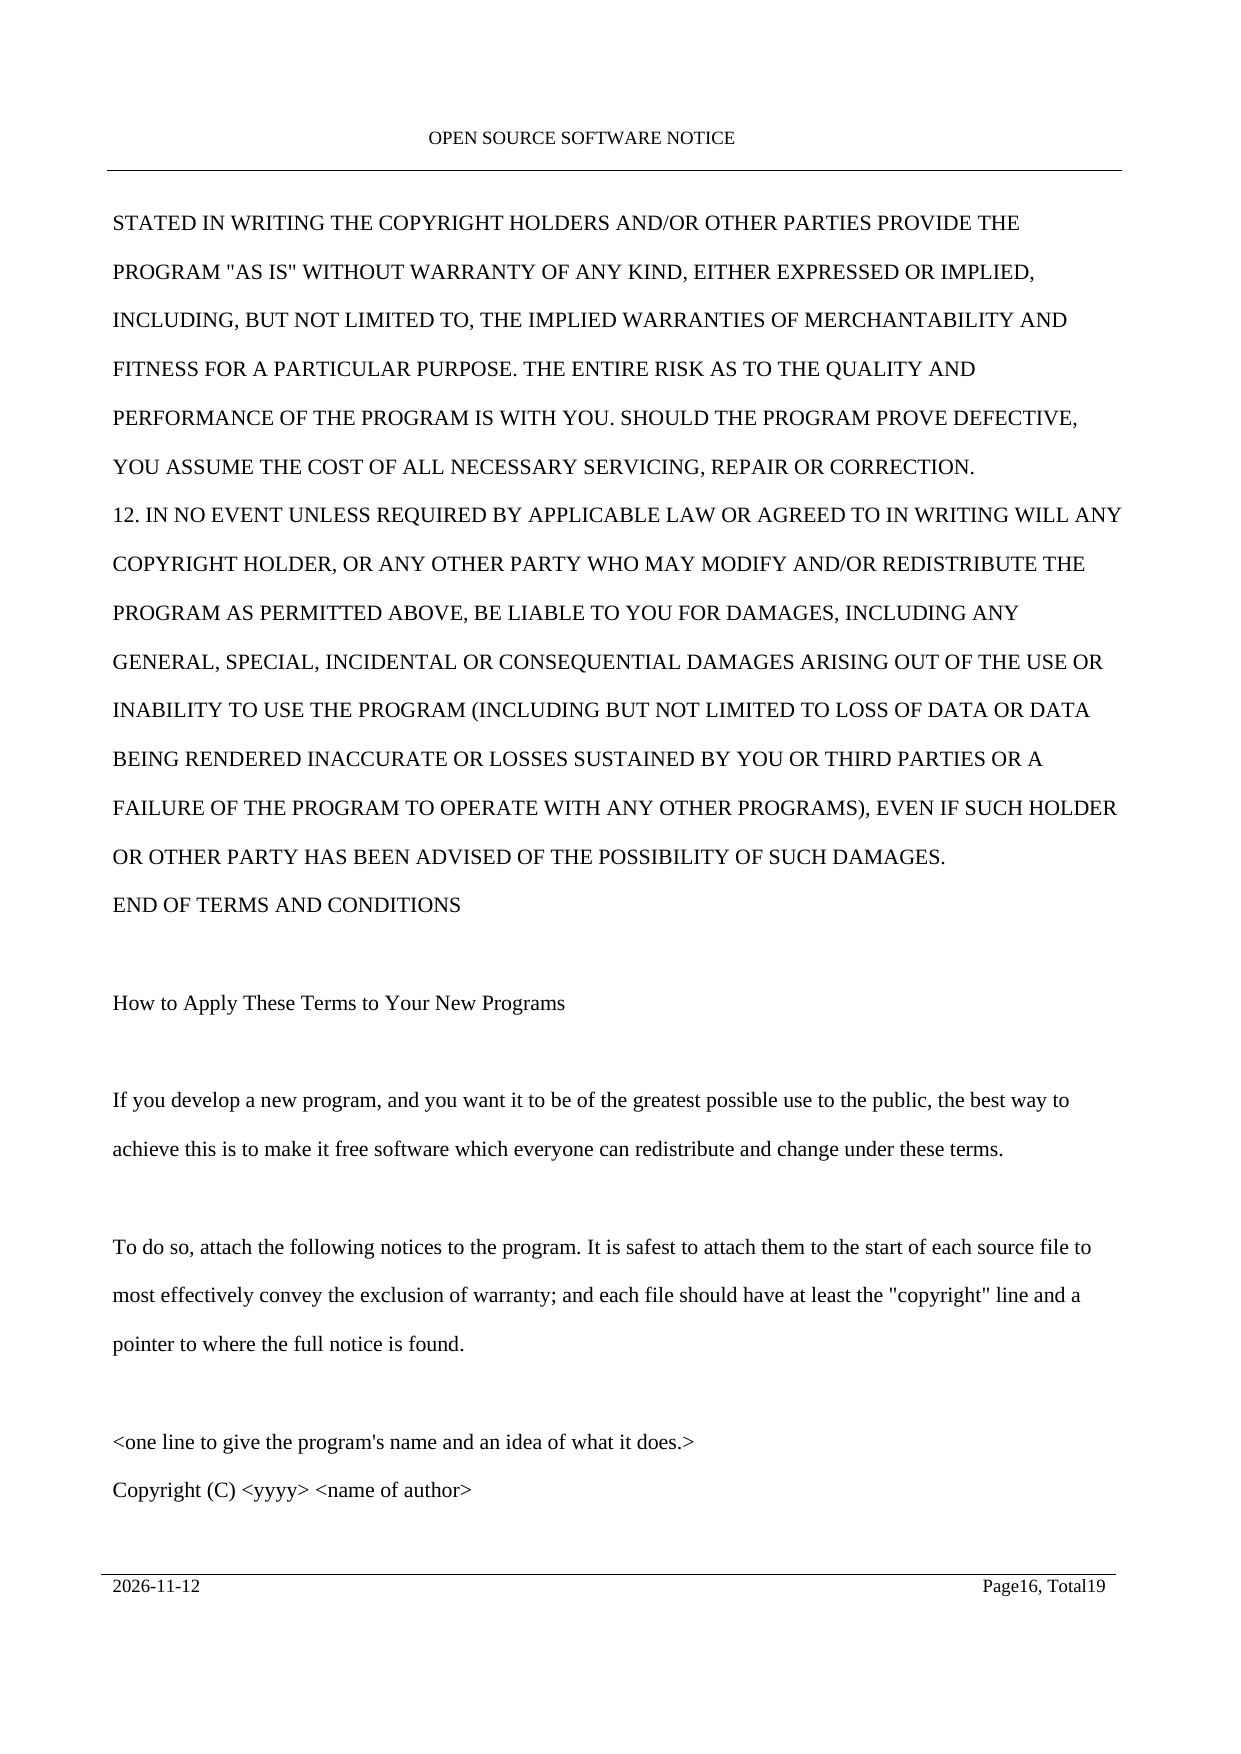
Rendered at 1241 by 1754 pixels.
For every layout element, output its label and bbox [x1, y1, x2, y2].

text [112, 206, 1128, 1506]
